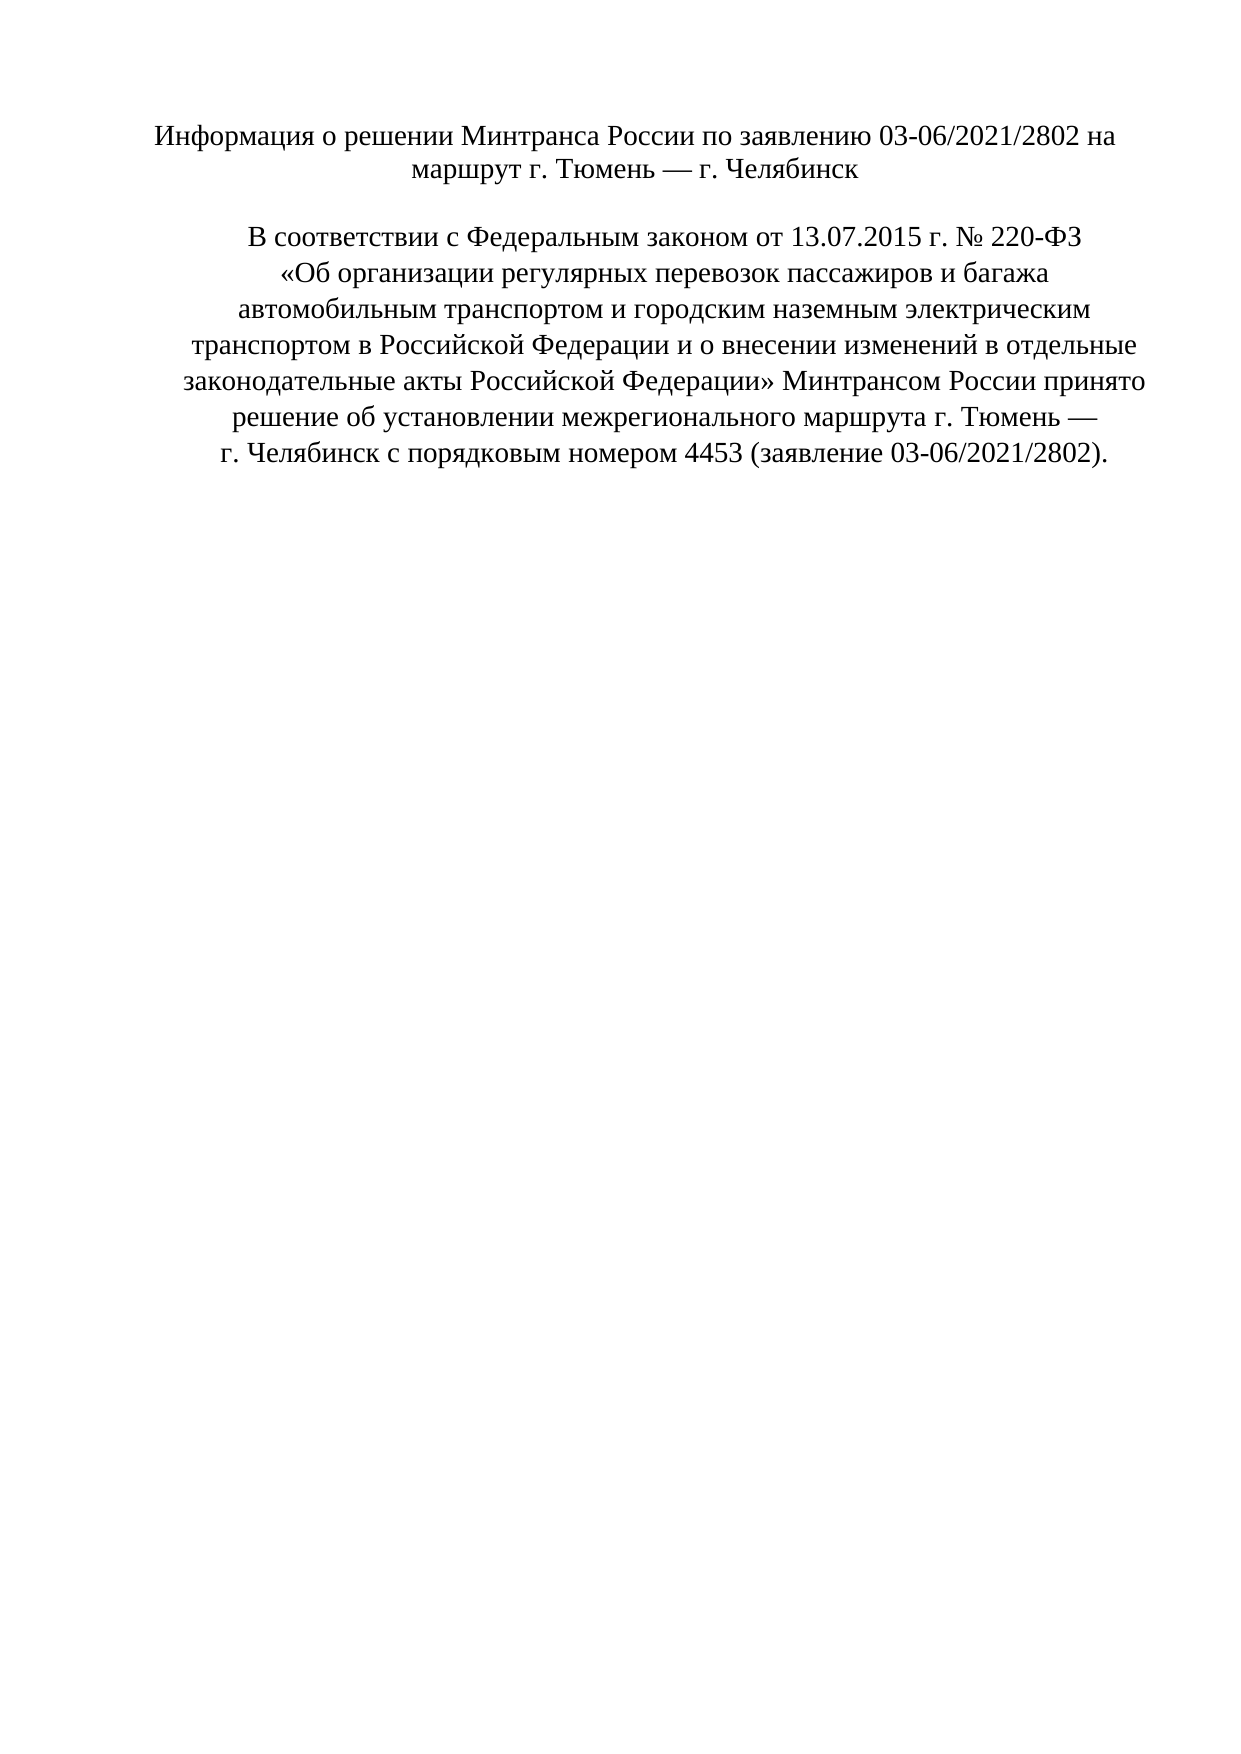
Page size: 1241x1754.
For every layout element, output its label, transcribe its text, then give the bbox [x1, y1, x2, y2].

text Информация о решении Минтранса России по заявлению 03-06/2021/2802 на маршрут г. Тюмень — г. Челябинск [118, 118, 1152, 185]
text В соответствии с Федеральным законом от 13.07.2015 г. № 220-ФЗ «Об организации регулярных перевозок пассажиров и багажа автомобильным транспортом и городским наземным электрическим транспортом в Российской Федерации и о внесении изменений в отдельные законодательные акты Российской Федерации» Минтрансом России принято решение об установлении межрегионального маршрута г. Тюмень — г. Челябинск с порядковым номером 4453 (заявление 03-06/2021/2802). [177, 219, 1152, 469]
